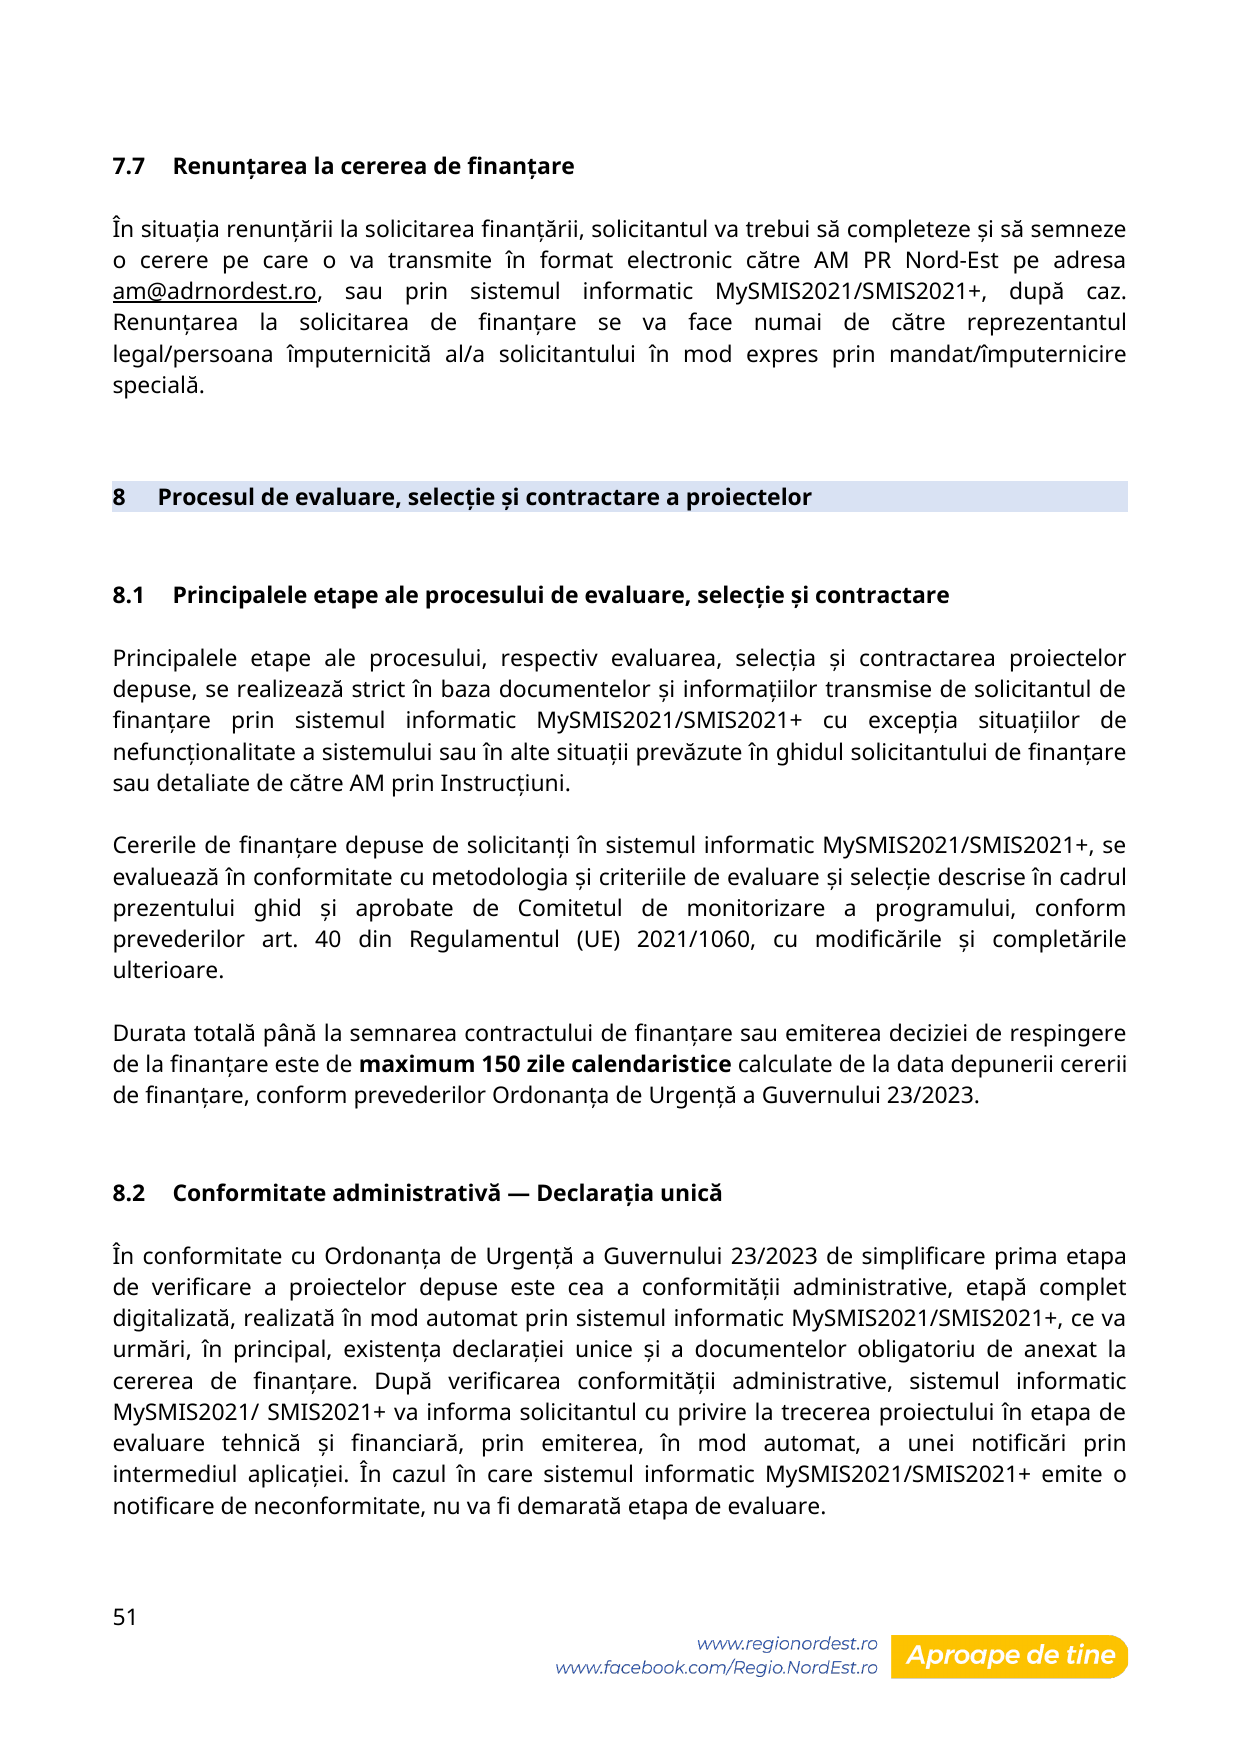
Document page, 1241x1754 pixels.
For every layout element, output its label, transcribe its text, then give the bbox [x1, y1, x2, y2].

text Cererile de finanțare depuse de solicitanți în sistemul informatic MySMIS2021/SMIS2021+, se evaluează în conformitate cu metodologia și criteriile de evaluare și selecție descrise în cadrul prezentului ghid și aprobate de Comitetul de monitorizare a programului, conform prevederilor art. 40 din Regulamentul (UE) 2021/1060, cu modificările și completările ulterioare. [112, 829, 1128, 985]
text Durata totală până la semnarea contractului de finanțare sau emiterea deciziei de respingere de la finanțare este de maximum 150 zile calendaristice calculate de la data depunerii cererii de finanțare, conform prevederilor Ordonanța de Urgență a Guvernului 23/2023. [112, 1017, 1128, 1110]
text În situația renunțării la solicitarea finanțării, solicitantul va trebui să completeze și să semneze o cerere pe care o va transmite în format electronic către AM PR Nord-Est pe adresa am@adrnordest.ro, sau prin sistemul informatic MySMIS2021/SMIS2021+, după caz. Renunțarea la solicitarea de finanțare se va face numai de către reprezentantul legal/persoana împuternicită al/a solicitantului în mod expres prin mandat/împuternicire specială. [112, 212, 1128, 400]
subtitle Renunțarea la cererea de finanțare [112, 150, 1128, 181]
picture [541, 1632, 1129, 1681]
subtitle Procesul de evaluare, selecție și contractare a proiectelor [112, 481, 1128, 512]
subtitle Principalele etape ale procesului de evaluare, selecție și contractare [112, 579, 1128, 610]
subtitle Conformitate administrativă — Declarația unică [112, 1177, 1128, 1208]
text Principalele etape ale procesului, respectiv evaluarea, selecția și contractarea proiectelor depuse, se realizează strict în baza documentelor și informațiilor transmise de solicitantul de finanțare prin sistemul informatic MySMIS2021/SMIS2021+ cu excepția situațiilor de nefuncționalitate a sistemului sau în alte situații prevăzute în ghidul solicitantului de finanțare sau detaliate de către AM prin Instrucțiuni. [112, 642, 1128, 798]
text În conformitate cu Ordonanța de Urgență a Guvernului 23/2023 de simplificare prima etapa de verificare a proiectelor depuse este cea a conformității administrative, etapă complet digitalizată, realizată în mod automat prin sistemul informatic MySMIS2021/SMIS2021+, ce va urmări, în principal, existența declarației unice și a documentelor obligatoriu de anexat la cererea de finanțare. După verificarea conformității administrative, sistemul informatic MySMIS2021/ SMIS2021+ va informa solicitantul cu privire la trecerea proiectului în etapa de evaluare tehnică și financiară, prin emiterea, în mod automat, a unei notificări prin intermediul aplicației. În cazul în care sistemul informatic MySMIS2021/SMIS2021+ emite o notificare de neconformitate, nu va fi demarată etapa de evaluare. [112, 1239, 1128, 1521]
